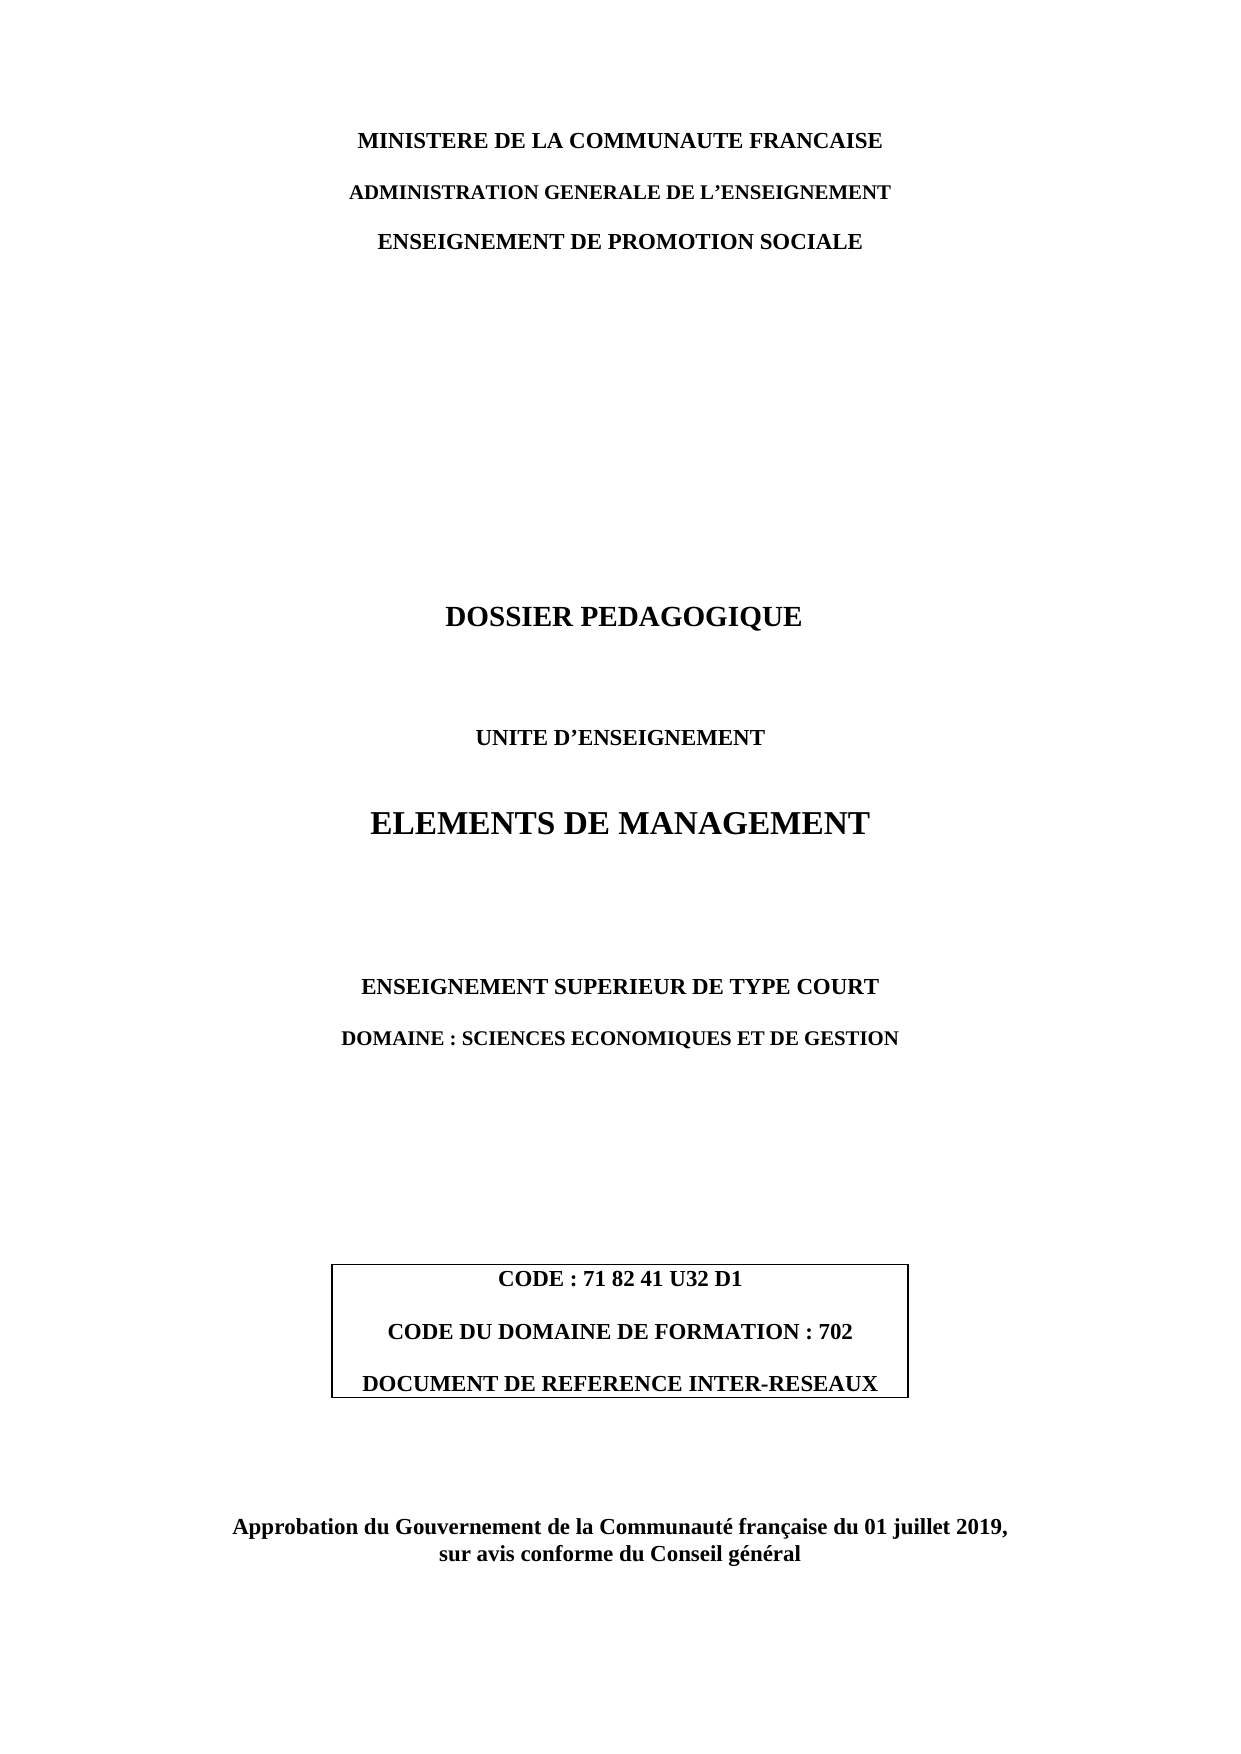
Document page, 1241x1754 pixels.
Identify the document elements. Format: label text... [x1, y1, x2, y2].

text ENSEIGNEMENT superieur de type court [148, 973, 1093, 1000]
text DOSSIER PEDAGOGIQUE [148, 599, 1093, 633]
table_header CODE : 71 82 41 U32 D1 [333, 1265, 907, 1318]
text MINISTERE DE LA COMMUNAUTE FRANCAISE [148, 127, 1093, 154]
table_cell DOCUMENT DE REFERENCE INTER-RESEAUX [333, 1370, 907, 1397]
text ELEMENTS DE MANAGEMENT [148, 803, 1093, 842]
table_cell CODE DU DOMAINE DE FORMATION : 702 [333, 1318, 907, 1370]
text Domaine : SCIENCES economiques et de gestion [148, 1026, 1093, 1050]
text ADMINISTRATION GENERALE DE L’ENSEIGNEMENT [148, 180, 1093, 204]
text ENSEIGNEMENT DE PROMOTION SOCIALE [148, 228, 1093, 254]
text Approbation du Gouvernement de la Communauté française du 01 juillet 2019, [148, 1513, 1093, 1540]
text UNITE D’ENSEIGNEMENT [148, 724, 1093, 751]
text sur avis conforme du Conseil général [148, 1540, 1093, 1566]
